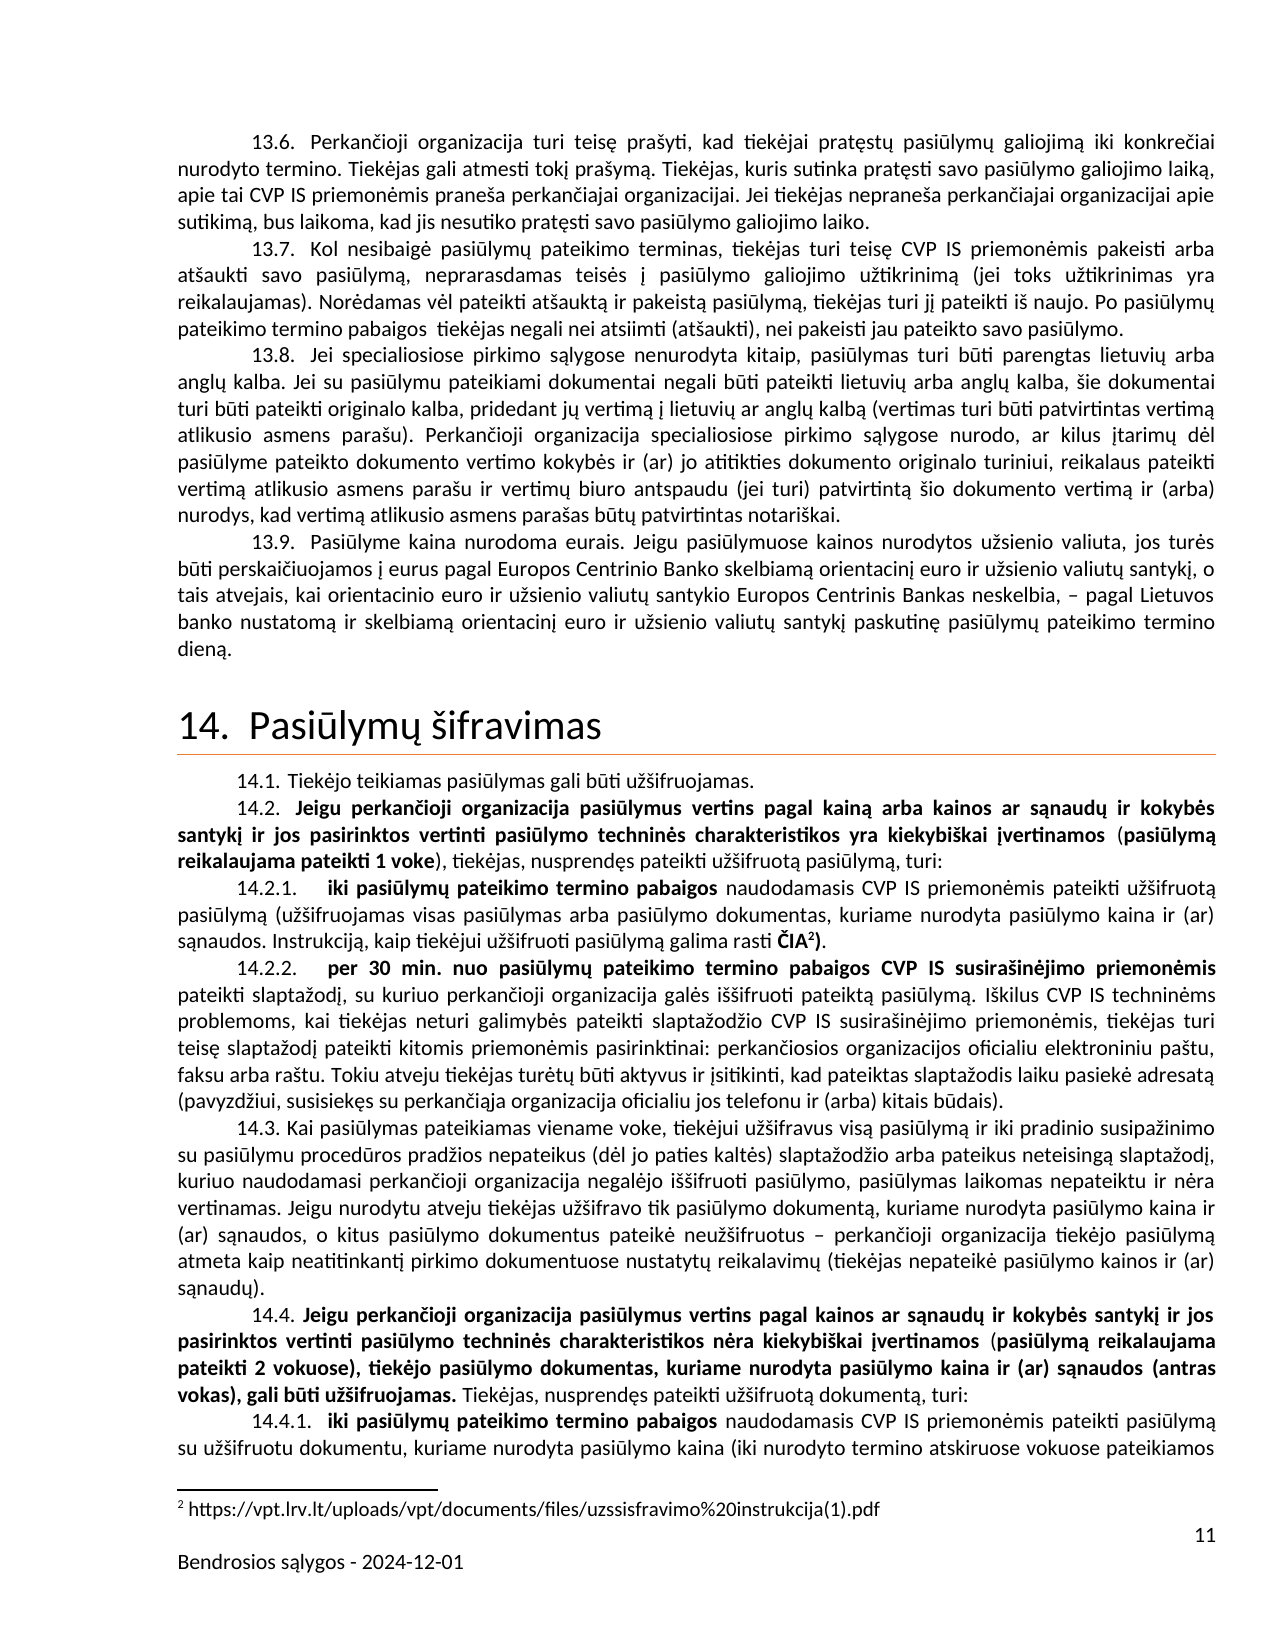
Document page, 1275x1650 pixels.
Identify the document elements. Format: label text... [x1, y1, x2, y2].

text 14.3. Kai pasiūlymas pateikiamas viename voke, tiekėjui užšifravus visą pasiūlymą ir iki pradinio susipažinimo su pasiūlymu procedūros pradžios nepateikus (dėl jo paties kaltės) slaptažodžio arba pateikus neteisingą slaptažodį, kuriuo naudodamasi perkančioji organizacija negalėjo iššifruoti pasiūlymo, pasiūlymas laikomas nepateiktu ir nėra vertinamas. Jeigu nurodytu atveju tiekėjas užšifravo tik pasiūlymo dokumentą, kuriame nurodyta pasiūlymo kaina ir (ar) sąnaudos, o kitus pasiūlymo dokumentus pateikė neužšifruotus – perkančioji organizacija tiekėjo pasiūlymą atmeta kaip neatitinkantį pirkimo dokumentuose nustatytų reikalavimų (tiekėjas nepateikė pasiūlymo kainos ir (ar) sąnaudų). [177, 1114, 1216, 1301]
list Pasiūlyme kaina nurodoma eurais. Jeigu pasiūlymuose kainos nurodytos užsienio valiuta, jos turės būti perskaičiuojamos į eurus pagal Europos Centrinio Banko skelbiamą orientacinį euro ir užsienio valiutų santykį, o tais atvejais, kai orientacinio euro ir užsienio valiutų santykio Europos Centrinis Bankas neskelbia, – pagal Lietuvos banko nustatomą ir skelbiamą orientacinį euro ir užsienio valiutų santykį paskutinę pasiūlymų pateikimo termino dieną. [177, 528, 1216, 662]
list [177, 1408, 1216, 1461]
list Jeigu perkančioji organizacija pasiūlymus vertins pagal kainą arba kainos ar sąnaudų ir kokybės santykį ir jos pasirinktos vertinti pasiūlymo techninės charakteristikos yra kiekybiškai įvertinamos (pasiūlymą reikalaujama pateikti 1 voke), tiekėjas, nusprendęs pateikti užšifruotą pasiūlymą, turi: [177, 794, 1216, 874]
list Jei specialiosiose pirkimo sąlygose nenurodyta kitaip, pasiūlymas turi būti parengtas lietuvių arba anglų kalba. Jei su pasiūlymu pateikiami dokumentai negali būti pateikti lietuvių arba anglų kalba, šie dokumentai turi būti pateikti originalo kalba, pridedant jų vertimą į lietuvių ar anglų kalbą (vertimas turi būti patvirtintas vertimą atlikusio asmens parašu). Perkančioji organizacija specialiosiose pirkimo sąlygose nurodo, ar kilus įtarimų dėl pasiūlyme pateikto dokumento vertimo kokybės ir (ar) jo atitikties dokumento originalo turiniui, reikalaus pateikti vertimą atlikusio asmens parašu ir vertimų biuro antspaudu (jei turi) patvirtintą šio dokumento vertimą ir (arba) nurodys, kad vertimą atlikusio asmens parašas būtų patvirtintas notariškai. [177, 342, 1216, 528]
list per 30 min. nuo pasiūlymų pateikimo termino pabaigos CVP IS susirašinėjimo priemonėmis pateikti slaptažodį, su kuriuo perkančioji organizacija galės iššifruoti pateiktą pasiūlymą. Iškilus CVP IS techninėms problemoms, kai tiekėjas neturi galimybės pateikti slaptažodžio CVP IS susirašinėjimo priemonėmis, tiekėjas turi teisę slaptažodį pateikti kitomis priemonėmis pasirinktinai: perkančiosios organizacijos oficialiu elektroniniu paštu, faksu arba raštu. Tokiu atveju tiekėjas turėtų būti aktyvus ir įsitikinti, kad pateiktas slaptažodis laiku pasiekė adresatą (pavyzdžiui, susisiekęs su perkančiąja organizacija oficialiu jos telefonu ir (arba) kitais būdais). [177, 954, 1216, 1114]
list Perkančioji organizacija turi teisę prašyti, kad tiekėjai pratęstų pasiūlymų galiojimą iki konkrečiai nurodyto termino. Tiekėjas gali atmesti tokį prašymą. Tiekėjas, kuris sutinka pratęsti savo pasiūlymo galiojimo laiką, apie tai CVP IS priemonėmis praneša perkančiajai organizacijai. Jei tiekėjas nepraneša perkančiajai organizacijai apie sutikimą, bus laikoma, kad jis nesutiko pratęsti savo pasiūlymo galiojimo laiko. [177, 128, 1216, 235]
text 14.4. Jeigu perkančioji organizacija pasiūlymus vertins pagal kainos ar sąnaudų ir kokybės santykį ir jos pasirinktos vertinti pasiūlymo techninės charakteristikos nėra kiekybiškai įvertinamos (pasiūlymą reikalaujama pateikti 2 vokuose), tiekėjo pasiūlymo dokumentas, kuriame nurodyta pasiūlymo kaina ir (ar) sąnaudos (antras vokas), gali būti užšifruojamas. Tiekėjas, nusprendęs pateikti užšifruotą dokumentą, turi: [177, 1301, 1216, 1408]
list iki pasiūlymų pateikimo termino pabaigos naudodamasis CVP IS priemonėmis pateikti užšifruotą pasiūlymą (užšifruojamas visas pasiūlymas arba pasiūlymo dokumentas, kuriame nurodyta pasiūlymo kaina ir (ar) sąnaudos. Instrukciją, kaip tiekėjui užšifruoti pasiūlymą galima rasti ČIA). [177, 874, 1216, 954]
subtitle 14. Pasiūlymų šifravimas [177, 699, 1216, 754]
list Kol nesibaigė pasiūlymų pateikimo terminas, tiekėjas turi teisę CVP IS priemonėmis pakeisti arba atšaukti savo pasiūlymą, neprarasdamas teisės į pasiūlymo galiojimo užtikrinimą (jei toks užtikrinimas yra reikalaujamas). Norėdamas vėl pateikti atšauktą ir pakeistą pasiūlymą, tiekėjas turi jį pateikti iš naujo. Po pasiūlymų pateikimo termino pabaigos tiekėjas negali nei atsiimti (atšaukti), nei pakeisti jau pateikto savo pasiūlymo. [177, 235, 1216, 342]
list Tiekėjo teikiamas pasiūlymas gali būti užšifruojamas. [236, 768, 1216, 794]
